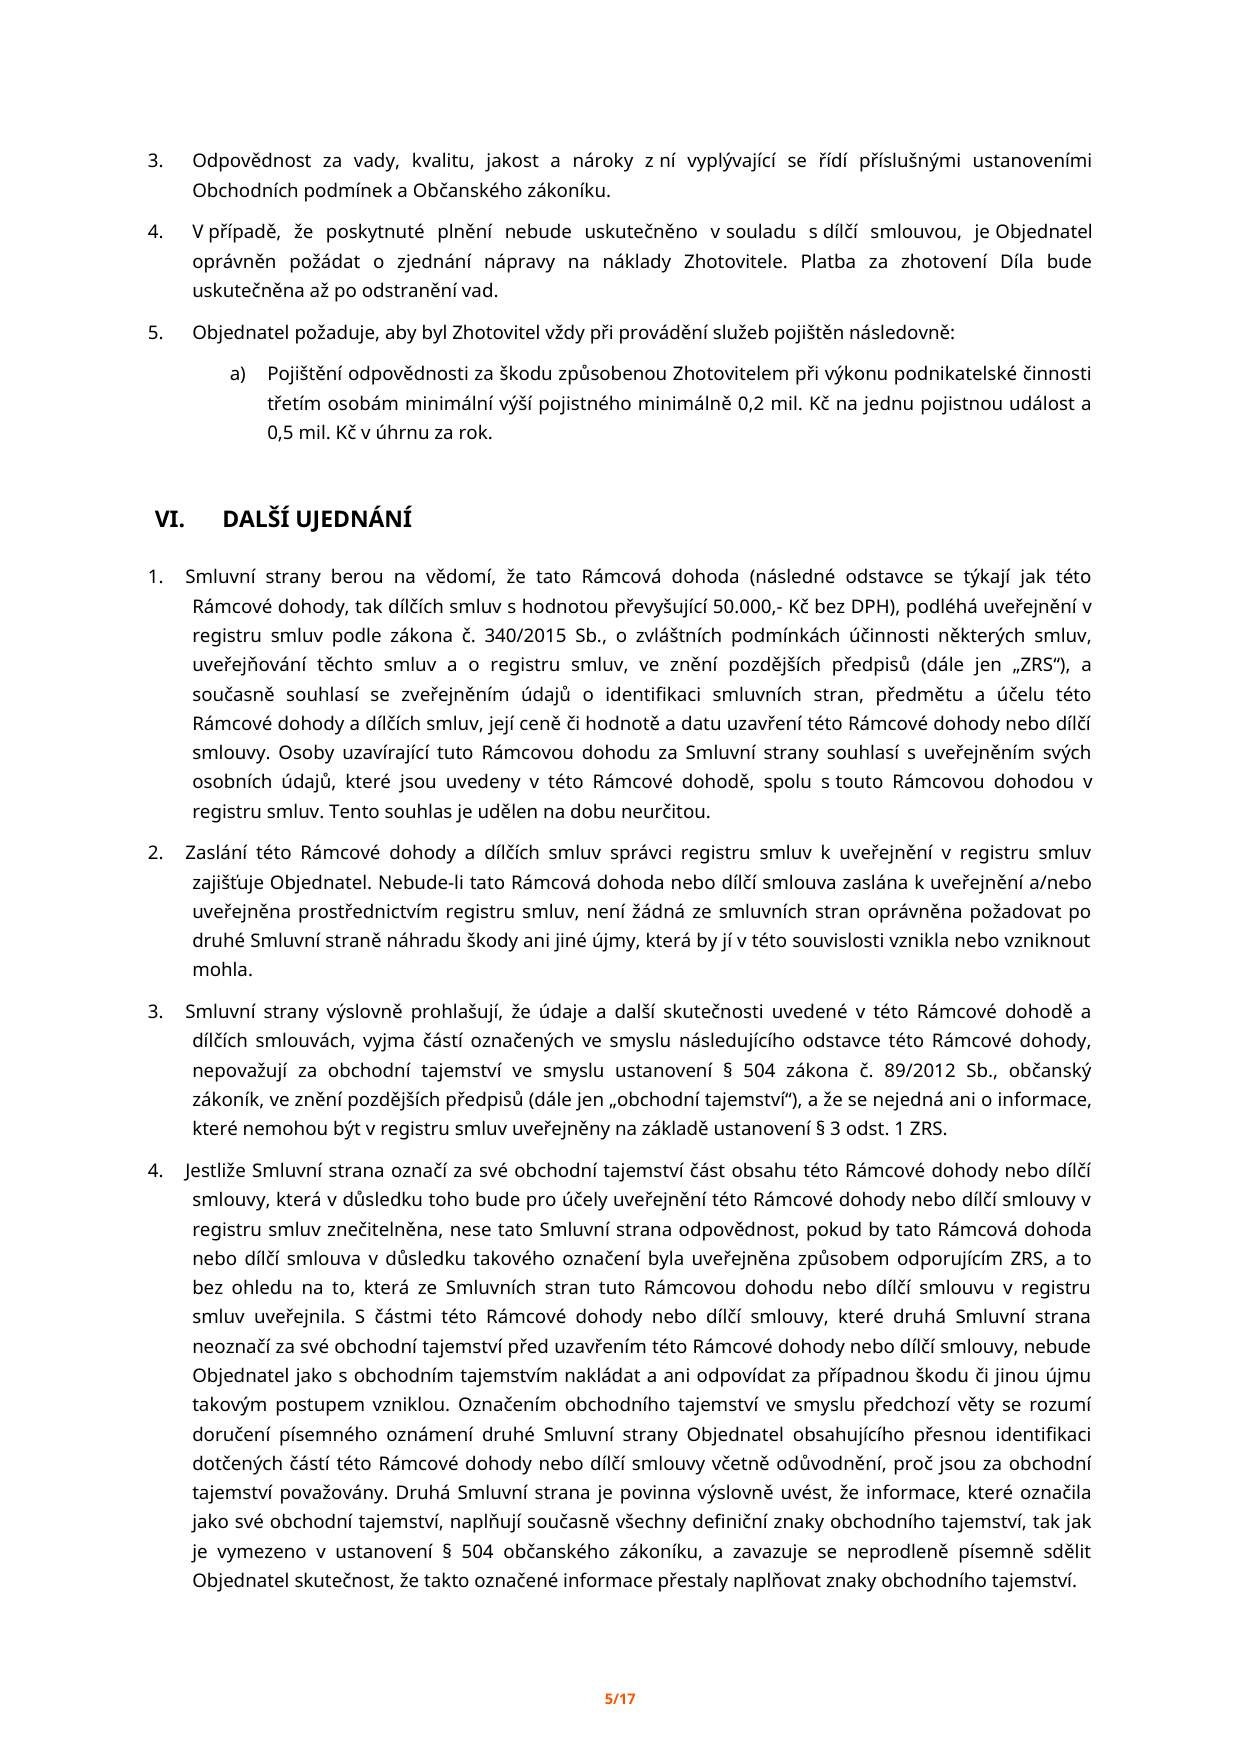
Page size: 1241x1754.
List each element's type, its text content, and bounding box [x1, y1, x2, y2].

list Jestliže Smluvní strana označí za své obchodní tajemství část obsahu této Rámcové dohody nebo dílčí smlouvy, která v důsledku toho bude pro účely uveřejnění této Rámcové dohody nebo dílčí smlouvy v registru smluv znečitelněna, nese tato Smluvní strana odpovědnost, pokud by tato Rámcová dohoda nebo dílčí smlouva v důsledku takového označení byla uveřejněna způsobem odporujícím ZRS, a to bez ohledu na to, která ze Smluvních stran tuto Rámcovou dohodu nebo dílčí smlouvu v registru smluv uveřejnila. S částmi této Rámcové dohody nebo dílčí smlouvy, které druhá Smluvní strana neoznačí za své obchodní tajemství před uzavřením této Rámcové dohody nebo dílčí smlouvy, nebude Objednatel jako s obchodním tajemstvím nakládat a ani odpovídat za případnou škodu či jinou újmu takovým postupem vzniklou. Označením obchodního tajemství ve smyslu předchozí věty se rozumí doručení písemného oznámení druhé Smluvní strany Objednatel obsahujícího přesnou identifikaci dotčených částí této Rámcové dohody nebo dílčí smlouvy včetně odůvodnění, proč jsou za obchodní tajemství považovány. Druhá Smluvní strana je povinna výslovně uvést, že informace, které označila jako své obchodní tajemství, naplňují současně všechny definiční znaky obchodního tajemství, tak jak je vymezeno v ustanovení § 504 občanského zákoníku, a zavazuje se neprodleně písemně sdělit Objednatel skutečnost, že takto označené informace přestaly naplňovat znaky obchodního tajemství. [148, 1157, 1093, 1593]
list Odpovědnost za vady, kvalitu, jakost a nároky z ní vyplývající se řídí příslušnými ustanoveními Obchodních podmínek a Občanského zákoníku. [148, 148, 1093, 202]
list Objednatel požaduje, aby byl Zhotovitel vždy při provádění služeb pojištěn následovně: [148, 319, 1093, 344]
list Smluvní strany berou na vědomí, že tato Rámcová dohoda (následné odstavce se týkají jak této Rámcové dohody, tak dílčích smluv s hodnotou převyšující 50.000,- Kč bez DPH), podléhá uveřejnění v registru smluv podle zákona č. 340/2015 Sb., o zvláštních podmínkách účinnosti některých smluv, uveřejňování těchto smluv a o registru smluv, ve znění pozdějších předpisů (dále jen „ZRS“), a současně souhlasí se zveřejněním údajů o identifikaci smluvních stran, předmětu a účelu této Rámcové dohody a dílčích smluv, její ceně či hodnotě a datu uzavření této Rámcové dohody nebo dílčí smlouvy. Osoby uzavírající tuto Rámcovou dohodu za Smluvní strany souhlasí s uveřejněním svých osobních údajů, které jsou uvedeny v této Rámcové dohodě, spolu s touto Rámcovou dohodou v registru smluv. Tento souhlas je udělen na dobu neurčitou. [148, 564, 1093, 823]
list Zaslání této Rámcové dohody a dílčích smluv správci registru smluv k uveřejnění v registru smluv zajišťuje Objednatel. Nebude-li tato Rámcová dohoda nebo dílčí smlouva zaslána k uveřejnění a/nebo uveřejněna prostřednictvím registru smluv, není žádná ze smluvních stran oprávněna požadovat po druhé Smluvní straně náhradu škody ani jiné újmy, která by jí v této souvislosti vznikla nebo vzniknout mohla. [148, 840, 1093, 982]
list V případě, že poskytnuté plnění nebude uskutečněno v souladu s dílčí smlouvou, je Objednatel oprávněn požádat o zjednání nápravy na náklady Zhotovitele. Platba za zhotovení Díla bude uskutečněna až po odstranění vad. [148, 219, 1093, 303]
list Smluvní strany výslovně prohlašují, že údaje a další skutečnosti uvedené v této Rámcové dohodě a dílčích smlouvách, vyjma částí označených ve smyslu následujícího odstavce této Rámcové dohody, nepovažují za obchodní tajemství ve smyslu ustanovení § 504 zákona č. 89/2012 Sb., občanský zákoník, ve znění pozdějších předpisů (dále jen „obchodní tajemství“), a že se nejedná ani o informace, které nemohou být v registru smluv uveřejněny na základě ustanovení § 3 odst. 1 ZRS. [148, 998, 1093, 1141]
list Pojištění odpovědnosti za škodu způsobenou Zhotovitelem při výkonu podnikatelské činnosti třetím osobám minimální výší pojistného minimálně 0,2 mil. Kč na jednu pojistnou událost a 0,5 mil. Kč v úhrnu za rok. [229, 361, 1093, 445]
list DALŠÍ UJEDNÁNÍ [185, 503, 1093, 534]
